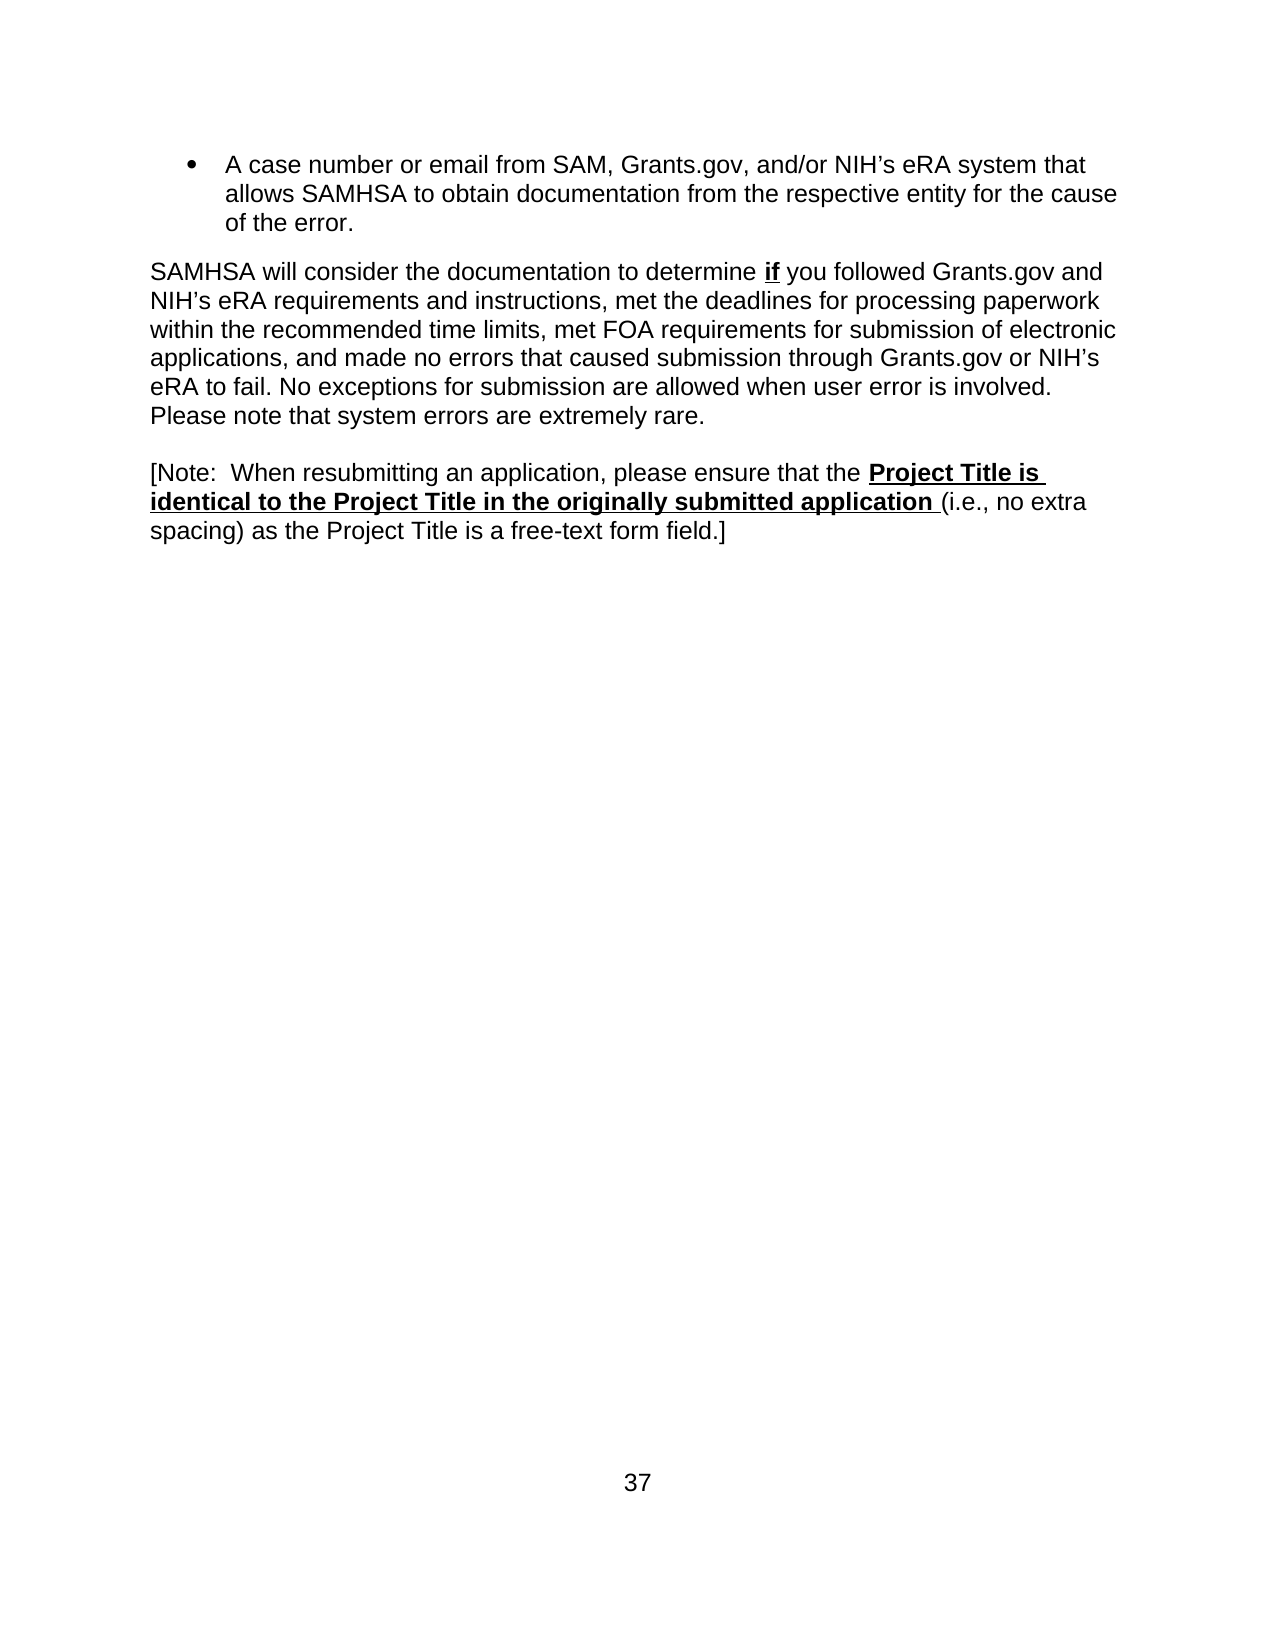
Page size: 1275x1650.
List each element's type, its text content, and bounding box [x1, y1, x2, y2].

text [Note: When resubmitting an application, please ensure that the Project Title is identical to the Project Title in the originally submitted application (i.e., no extra spacing) as the Project Title is a free-text form field.] [150, 458, 1125, 545]
text SAMHSA will consider the documentation to determine if you followed Grants.gov and NIH’s eRA requirements and instructions, met the deadlines for processing paperwork within the recommended time limits, met FOA requirements for submission of electronic applications, and made no errors that caused submission through Grants.gov or NIH’s eRA to fail. No exceptions for submission are allowed when user error is involved. Please note that system errors are extremely rare. [150, 257, 1125, 430]
list A case number or email from SAM, Grants.gov, and/or NIH’s eRA system that allows SAMHSA to obtain documentation from the respective entity for the cause of the error. [187, 150, 1125, 236]
